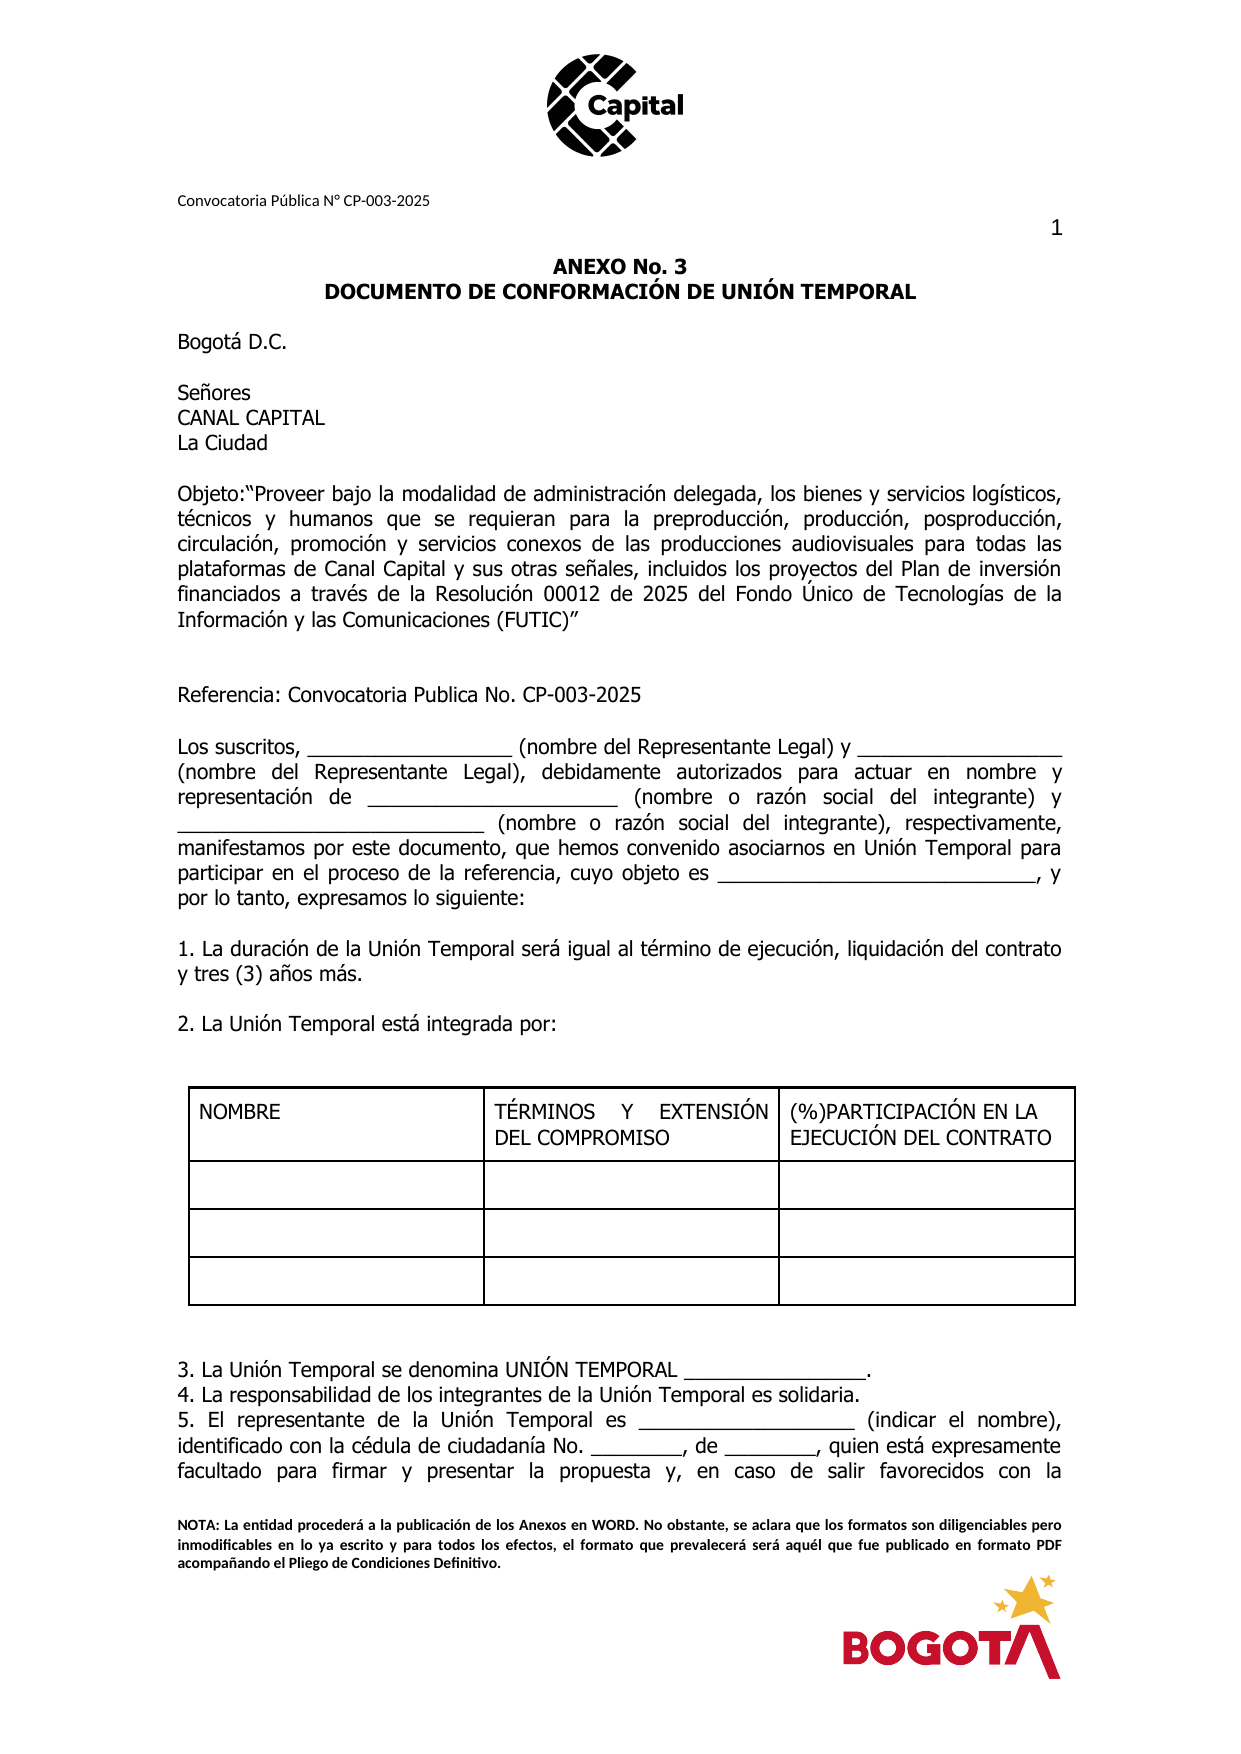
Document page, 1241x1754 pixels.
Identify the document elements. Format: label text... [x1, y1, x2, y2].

text 2. La Unión Temporal está integrada por: [177, 1011, 1063, 1036]
table_cell [190, 1162, 483, 1208]
text 4. La responsabilidad de los integrantes de la Unión Temporal es solidaria. [177, 1382, 1063, 1407]
table_cell [485, 1162, 778, 1208]
table_header NOMBRE [190, 1089, 483, 1160]
table_header TÉRMINOS Y EXTENSIÓN DEL COMPROMISO [485, 1089, 778, 1160]
text La Ciudad [177, 430, 1063, 455]
table_cell [190, 1258, 483, 1304]
text Bogotá D.C. [177, 329, 1063, 354]
table_cell [190, 1210, 483, 1256]
text 3. La Unión Temporal se denomina UNIÓN TEMPORAL ________________. [177, 1357, 1063, 1382]
table_cell [780, 1162, 1074, 1208]
table_header (%)PARTICIPACIÓN EN LA EJECUCIÓN DEL CONTRATO [780, 1089, 1074, 1160]
text Referencia: Convocatoria Publica No. CP-003-2025 [177, 682, 1063, 707]
text 1. La duración de la Unión Temporal será igual al término de ejecución, liquidación del contrato y tres (3) años más. [177, 935, 1063, 986]
text ANEXO No. 3 [177, 253, 1063, 278]
table_cell [780, 1258, 1074, 1304]
picture [477, 27, 763, 188]
text CANAL CAPITAL [177, 404, 1063, 430]
text Los suscritos, __________________ (nombre del Representante Legal) y __________________ (nombre del Representante Legal), debidamente autorizados para actuar en nombre y representación de ______________________ (nombre o razón social del integrante) y ___________________________ (nombre o razón social del integrante), respectivamente, manifestamos por este documento, que hemos convenido asociarnos en Unión Temporal para participar en el proceso de la referencia, cuyo objeto es ____________________________, y por lo tanto, expresamos lo siguiente: [177, 733, 1063, 910]
table_cell [485, 1210, 778, 1256]
text Objeto:“Proveer bajo la modalidad de administración delegada, los bienes y servicios logísticos, técnicos y humanos que se requieran para la preproducción, producción, posproducción, circulación, promoción y servicios conexos de las producciones audiovisuales para todas las plataformas de Canal Capital y sus otras señales, incluidos los proyectos del Plan de inversión financiados a través de la Resolución 00012 de 2025 del Fondo Único de Tecnologías de la Información y las Comunicaciones (FUTIC)” [177, 480, 1063, 631]
table_cell [485, 1258, 778, 1304]
text Señores [177, 379, 1063, 404]
table_cell [780, 1210, 1074, 1256]
picture [840, 1572, 1064, 1681]
text DOCUMENTO DE CONFORMACIÓN DE UNIÓN TEMPORAL [177, 278, 1063, 304]
